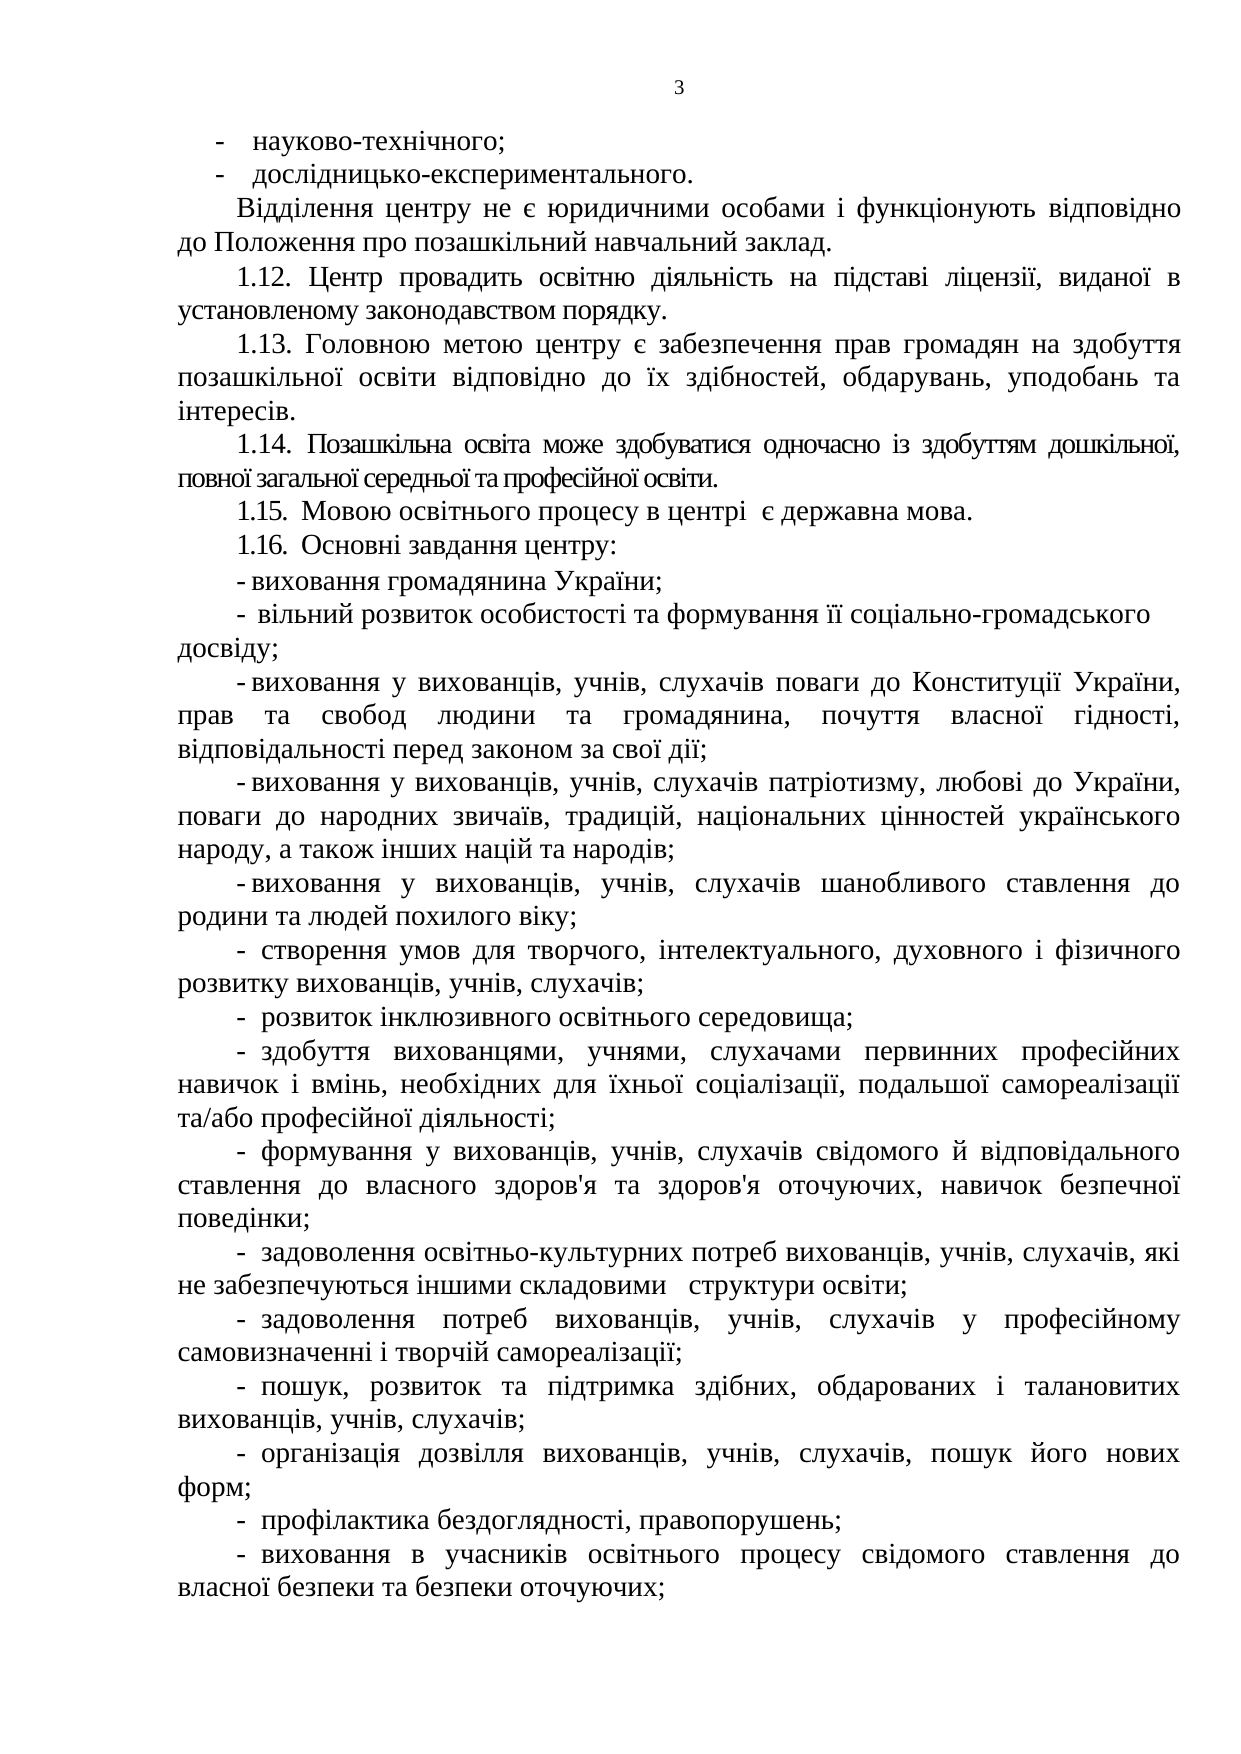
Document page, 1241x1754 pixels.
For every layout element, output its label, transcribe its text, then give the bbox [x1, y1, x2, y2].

list організація дозвілля вихованців, учнів, слухачів, пошук його нових форм; [177, 1435, 1181, 1502]
list виховання у вихованців, учнів, слухачів патріотизму, любові до України, поваги до народних звичаїв, традицій, національних цінностей українського народу, а також інших націй та народів; [177, 764, 1181, 865]
list виховання громадянина України; [177, 563, 1181, 597]
list виховання в учасників освітнього процесу свідомого ставлення до власної безпеки та безпеки оточуючих; [177, 1536, 1181, 1603]
list задоволення освітньо-культурних потреб вихованців, учнів, слухачів, які не забезпечуються іншими складовими структури освіти; [177, 1234, 1181, 1301]
list профілактика бездоглядності, правопорушень; [177, 1502, 1181, 1536]
list здобуття вихованцями, учнями, слухачами первинних професійних навичок і вмінь, необхідних для їхньої соціалізації, подальшої самореалізації та/або професійної діяльності; [177, 1033, 1181, 1133]
text 1.12. Центр провадить освітню діяльність на підставі ліцензії, виданої в установленому законодавством порядку. [177, 259, 1181, 326]
text 1.14. Позашкільна освіта може здобуватися одночасно із здобуттям дошкільної, повної загальної середньої та професійної освіти. [177, 426, 1181, 493]
text 1.13. Головною метою центру є забезпечення прав громадян на здобуття позашкільної освіти відповідно до їх здібностей, обдарувань, уподобань та інтересів. [177, 326, 1181, 426]
list Основні завдання центру: [236, 527, 1181, 561]
list Мовою освітнього процесу в центрі є державна мова. [236, 493, 1181, 527]
list задоволення потреб вихованців, учнів, слухачів у професійному самовизначенні і творчій самореалізації; [177, 1301, 1181, 1368]
list розвиток інклюзивного освітнього середовища; [177, 999, 1181, 1033]
list виховання у вихованців, учнів, слухачів шанобливого ставлення до родини та людей похилого віку; [177, 865, 1181, 932]
list створення умов для творчого, інтелектуального, духовного і фізичного розвитку вихованців, учнів, слухачів; [177, 932, 1181, 999]
list вільний розвиток особистості та формування її соціально-громадського досвіду; [177, 597, 1181, 664]
list дослідницько-експериментального. [215, 157, 1181, 190]
text Відділення центру не є юридичними особами і функціонують відповідно до Положення про позашкільний навчальний заклад. [177, 190, 1181, 257]
list формування у вихованців, учнів, слухачів свідомого й відповідального ставлення до власного здоров'я та здоров'я оточуючих, навичок безпечної поведінки; [177, 1133, 1181, 1234]
list пошук, розвиток та підтримка здібних, обдарованих і талановитих вихованців, учнів, слухачів; [177, 1368, 1181, 1435]
list науково-технічного; [215, 123, 1181, 157]
list виховання у вихованців, учнів, слухачів поваги до Конституції України, прав та свобод людини та громадянина, почуття власної гідності, відповідальності перед законом за свої дії; [177, 664, 1181, 764]
